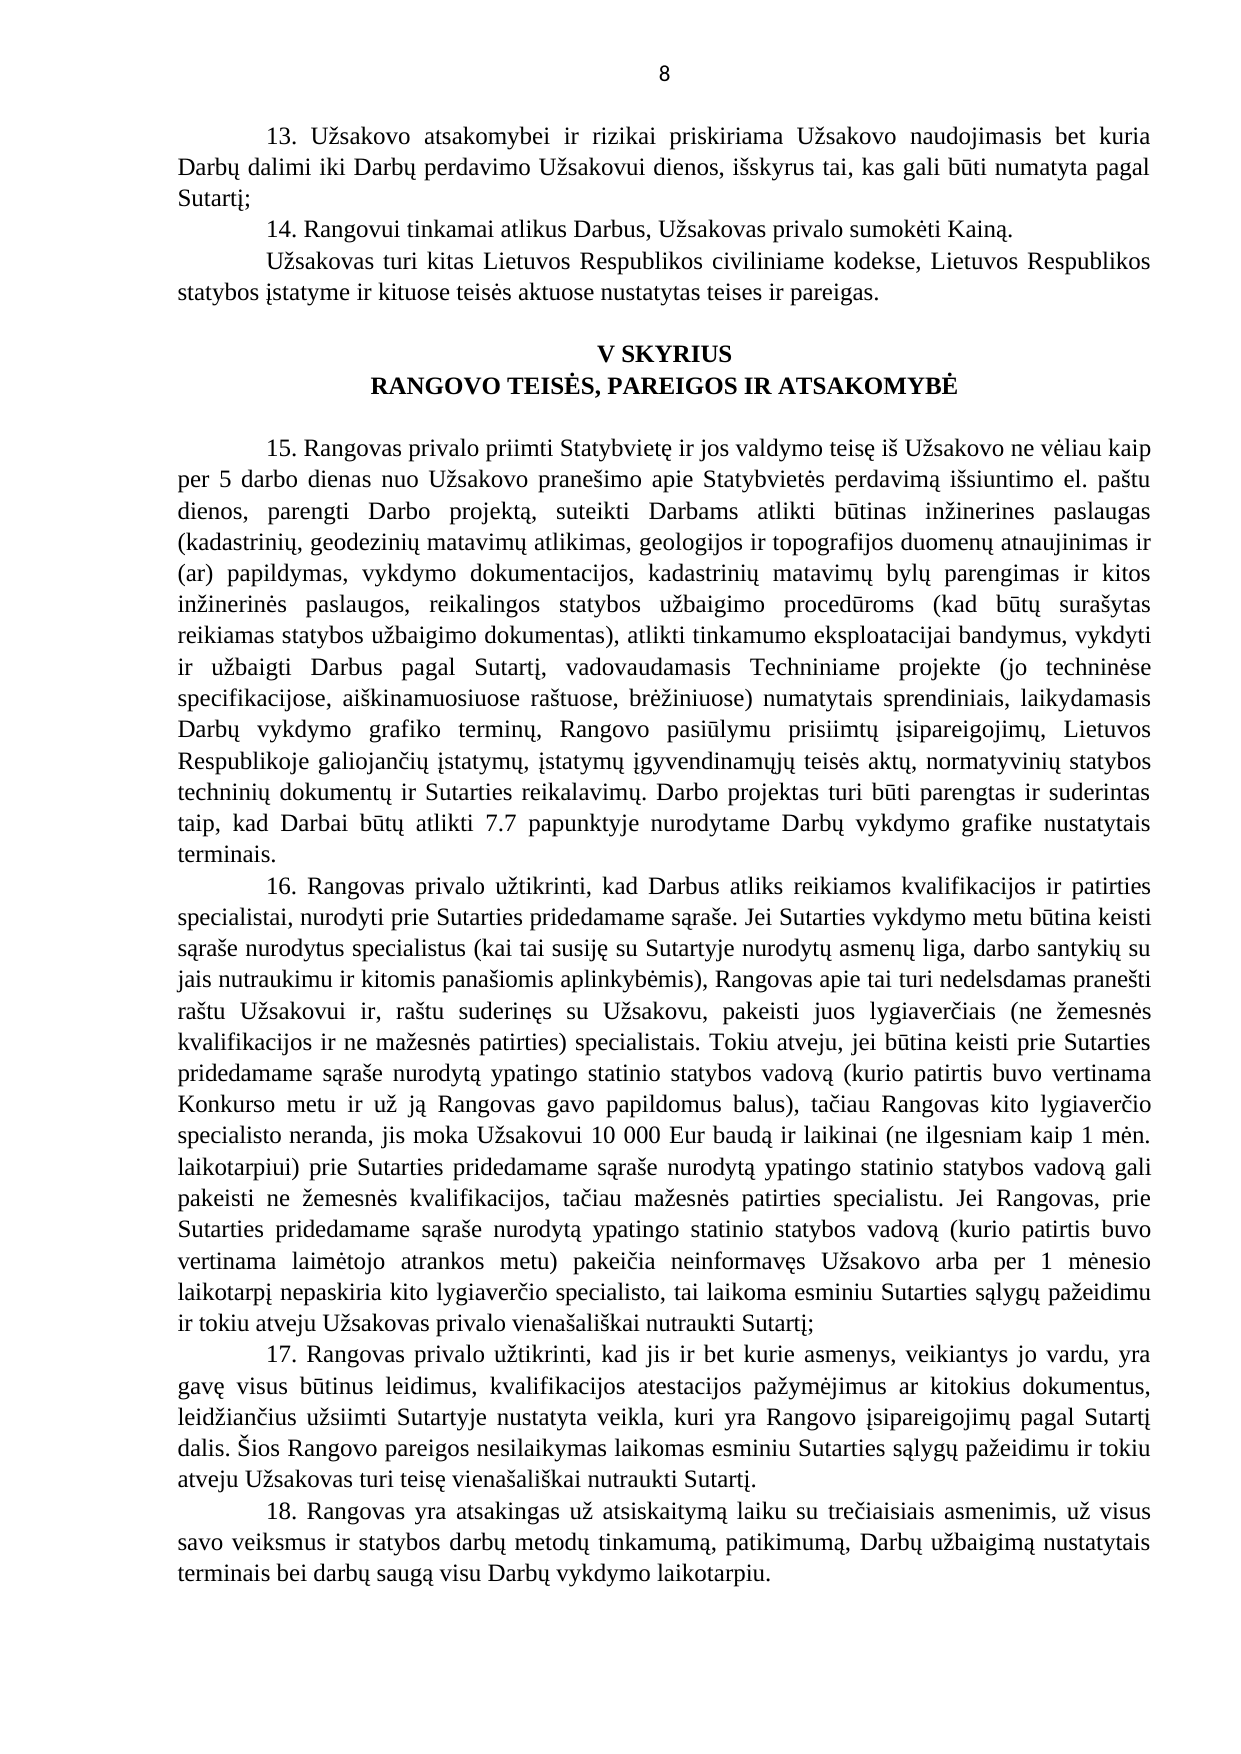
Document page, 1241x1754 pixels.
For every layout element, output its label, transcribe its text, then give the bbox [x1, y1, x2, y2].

text V SKYRIUS [177, 337, 1152, 368]
text RANGOVO TEISĖS, PAREIGOS IR ATSAKOMYBĖ [177, 368, 1152, 399]
text Užsakovas turi kitas Lietuvos Respublikos civiliniame kodekse, Lietuvos Respublikos statybos įstatyme ir kituose teisės aktuose nustatytas teises ir pareigas. [177, 243, 1152, 306]
text 13. Užsakovo atsakomybei ir rizikai priskiriama Užsakovo naudojimasis bet kuria Darbų dalimi iki Darbų perdavimo Užsakovui dienos, išskyrus tai, kas gali būti numatyta pagal Sutartį; [177, 118, 1152, 212]
text 16. Rangovas privalo užtikrinti, kad Darbus atliks reikiamos kvalifikacijos ir patirties specialistai, nurodyti prie Sutarties pridedamame sąraše. Jei Sutarties vykdymo metu būtina keisti sąraše nurodytus specialistus (kai tai susiję su Sutartyje nurodytų asmenų liga, darbo santykių su jais nutraukimu ir kitomis panašiomis aplinkybėmis), Rangovas apie tai turi nedelsdamas pranešti raštu Užsakovui ir, raštu suderinęs su Užsakovu, pakeisti juos lygiaverčiais (ne žemesnės kvalifikacijos ir ne mažesnės patirties) specialistais. Tokiu atveju, jei būtina keisti prie Sutarties pridedamame sąraše nurodytą ypatingo statinio statybos vadovą (kurio patirtis buvo vertinama Konkurso metu ir už ją Rangovas gavo papildomus balus), tačiau Rangovas kito lygiaverčio specialisto neranda, jis moka Užsakovui 10 000 Eur baudą ir laikinai (ne ilgesniam kaip 1 mėn. laikotarpiui) prie Sutarties pridedamame sąraše nurodytą ypatingo statinio statybos vadovą gali pakeisti ne žemesnės kvalifikacijos, tačiau mažesnės patirties specialistu. Jei Rangovas, prie Sutarties pridedamame sąraše nurodytą ypatingo statinio statybos vadovą (kurio patirtis buvo vertinama laimėtojo atrankos metu) pakeičia neinformavęs Užsakovo arba per 1 mėnesio laikotarpį nepaskiria kito lygiaverčio specialisto, tai laikoma esminiu Sutarties sąlygų pažeidimu ir tokiu atveju Užsakovas privalo vienašališkai nutraukti Sutartį; [177, 868, 1152, 1337]
text 18. Rangovas yra atsakingas už atsiskaitymą laiku su trečiaisiais asmenimis, už visus savo veiksmus ir statybos darbų metodų tinkamumą, patikimumą, Darbų užbaigimą nustatytais terminais bei darbų saugą visu Darbų vykdymo laikotarpiu. [177, 1493, 1152, 1587]
text 17. Rangovas privalo užtikrinti, kad jis ir bet kurie asmenys, veikiantys jo vardu, yra gavę visus būtinus leidimus, kvalifikacijos atestacijos pažymėjimus ar kitokius dokumentus, leidžiančius užsiimti Sutartyje nustatyta veikla, kuri yra Rangovo įsipareigojimų pagal Sutartį dalis. Šios Rangovo pareigos nesilaikymas laikomas esminiu Sutarties sąlygų pažeidimu ir tokiu atveju Užsakovas turi teisę vienašališkai nutraukti Sutartį. [177, 1337, 1152, 1493]
text 15. Rangovas privalo priimti Statybvietę ir jos valdymo teisę iš Užsakovo ne vėliau kaip per 5 darbo dienas nuo Užsakovo pranešimo apie Statybvietės perdavimą išsiuntimo el. paštu dienos, parengti Darbo projektą, suteikti Darbams atlikti būtinas inžinerines paslaugas (kadastrinių, geodezinių matavimų atlikimas, geologijos ir topografijos duomenų atnaujinimas ir (ar) papildymas, vykdymo dokumentacijos, kadastrinių matavimų bylų parengimas ir kitos inžinerinės paslaugos, reikalingos statybos užbaigimo procedūroms (kad būtų surašytas reikiamas statybos užbaigimo dokumentas), atlikti tinkamumo eksploatacijai bandymus, vykdyti ir užbaigti Darbus pagal Sutartį, vadovaudamasis Techniniame projekte (jo techninėse specifikacijose, aiškinamuosiuose raštuose, brėžiniuose) numatytais sprendiniais, laikydamasis Darbų vykdymo grafiko terminų, Rangovo pasiūlymu prisiimtų įsipareigojimų, Lietuvos Respublikoje galiojančių įstatymų, įstatymų įgyvendinamųjų teisės aktų, normatyvinių statybos techninių dokumentų ir Sutarties reikalavimų. Darbo projektas turi būti parengtas ir suderintas taip, kad Darbai būtų atlikti 7.7 papunktyje nurodytame Darbų vykdymo grafike nustatytais terminais. [177, 431, 1152, 868]
text 14. Rangovui tinkamai atlikus Darbus, Užsakovas privalo sumokėti Kainą. [177, 212, 1152, 243]
